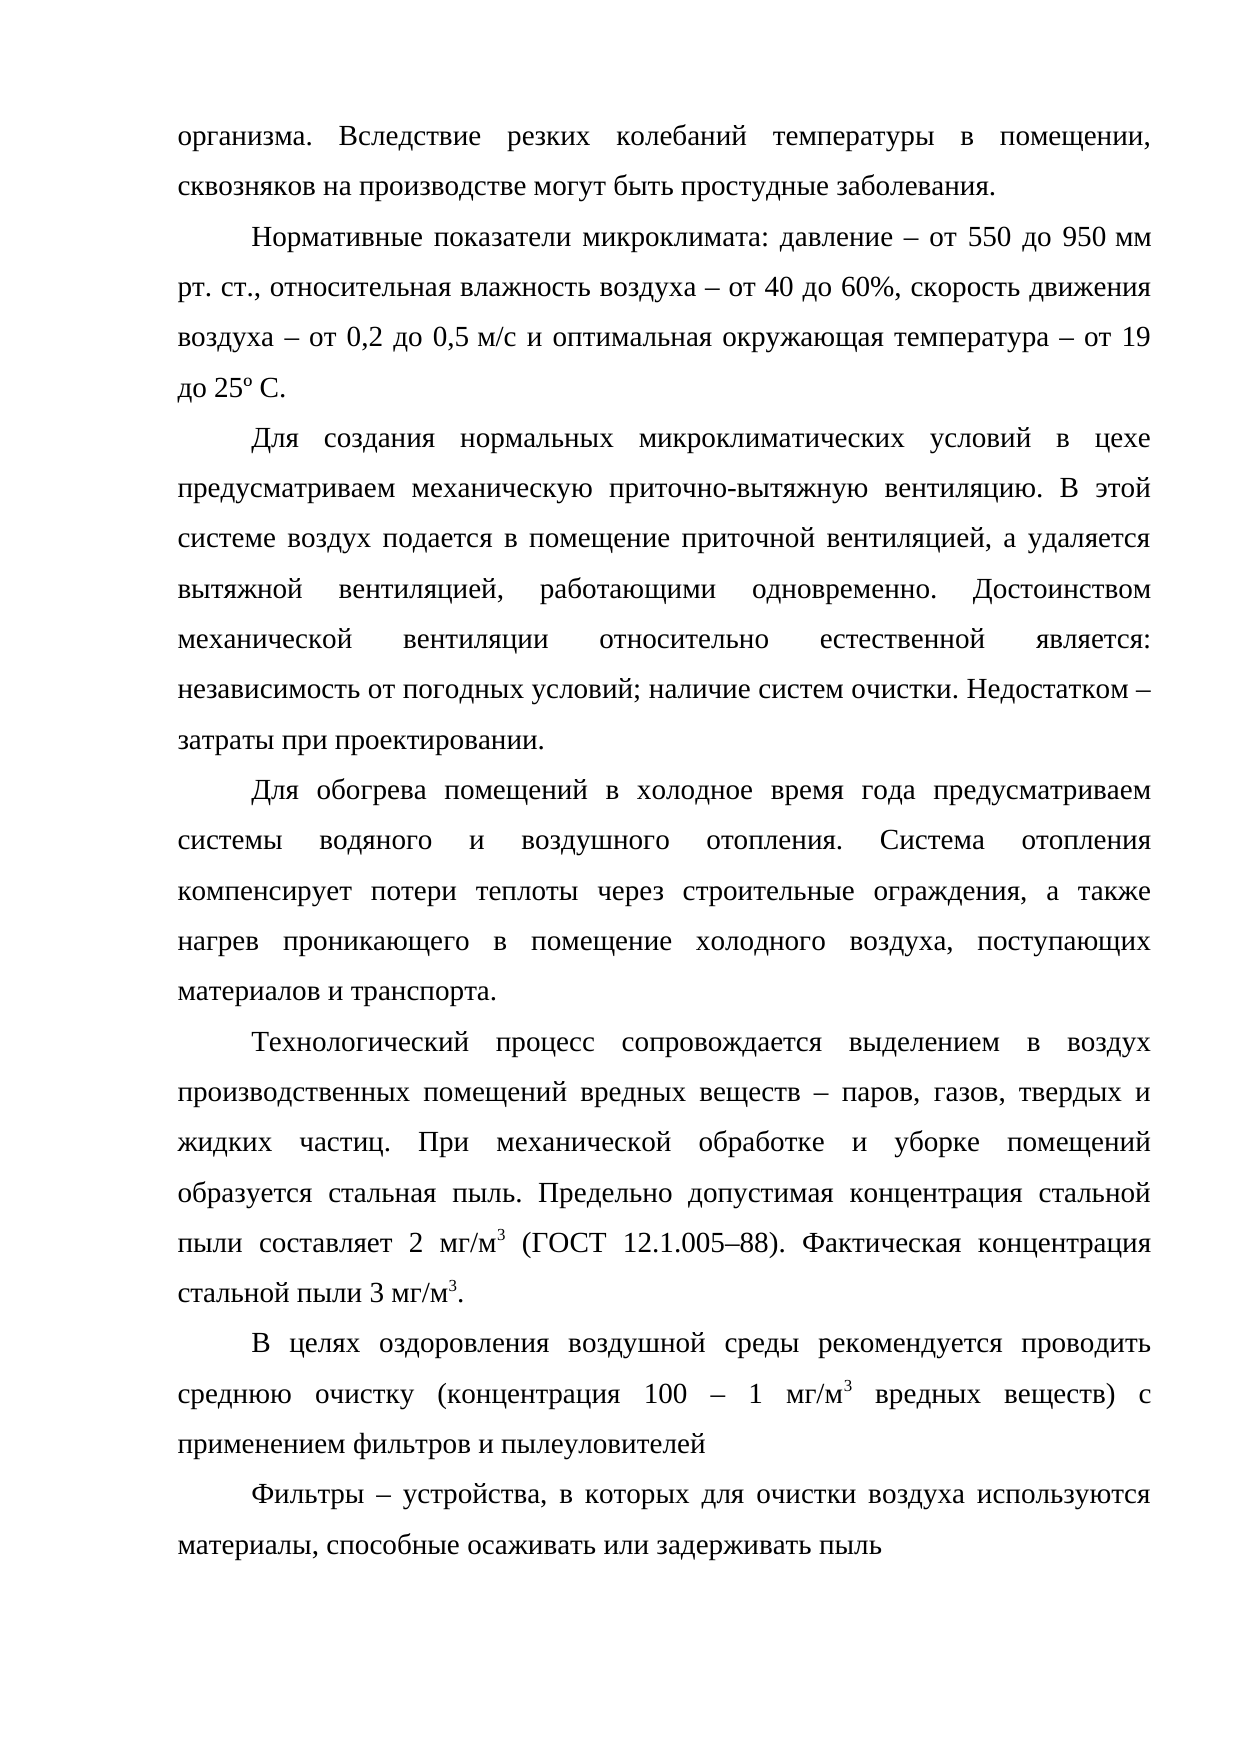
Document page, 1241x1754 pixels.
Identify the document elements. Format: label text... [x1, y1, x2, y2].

text Для обогрева помещений в холодное время года предусматриваем системы водяного и воздушного отопления. Система отопления компенсирует потери теплоты через строительные ограждения, а также нагрев проникающего в помещение холодного воздуха, поступающих материалов и транспорта. [177, 772, 1152, 1007]
text В целях оздоровления воздушной среды рекомендуется проводить среднюю очистку (концентрация 100 – 1 мг/м3 вредных веществ) с применением фильтров и пылеуловителей [177, 1326, 1152, 1460]
text Нормативные показатели микроклимата: давление – от 550 до 950 мм рт. ст., относительная влажность воздуха – от 40 до 60%, скорость движения воздуха – от 0,2 до 0,5 м/с и оптимальная окружающая температура – от 19 до 25º С. [177, 219, 1152, 403]
text Фильтры – устройства, в которых для очистки воздуха используются материалы, способные осаживать или задерживать пыль [177, 1477, 1152, 1560]
text Технологический процесс сопровождается выделением в воздух производственных помещений вредных веществ – паров, газов, твердых и жидких частиц. При механической обработке и уборке помещений образуется стальная пыль. Предельно допустимая концентрация стальной пыли составляет 2 мг/м3 (ГОСТ 12.1.005–88). Фактическая концентрация стальной пыли 3 мг/м3. [177, 1024, 1152, 1309]
text Для создания нормальных микроклиматических условий в цехе предусматриваем механическую приточно-вытяжную вентиляцию. В этой системе воздух подается в помещение приточной вентиляцией, а удаляется вытяжной вентиляцией, работающими одновременно. Достоинством механической вентиляции относительно естественной является: независимость от погодных условий; наличие систем очистки. Недостатком – затраты при проектировании. [177, 420, 1152, 755]
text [177, 118, 1152, 202]
